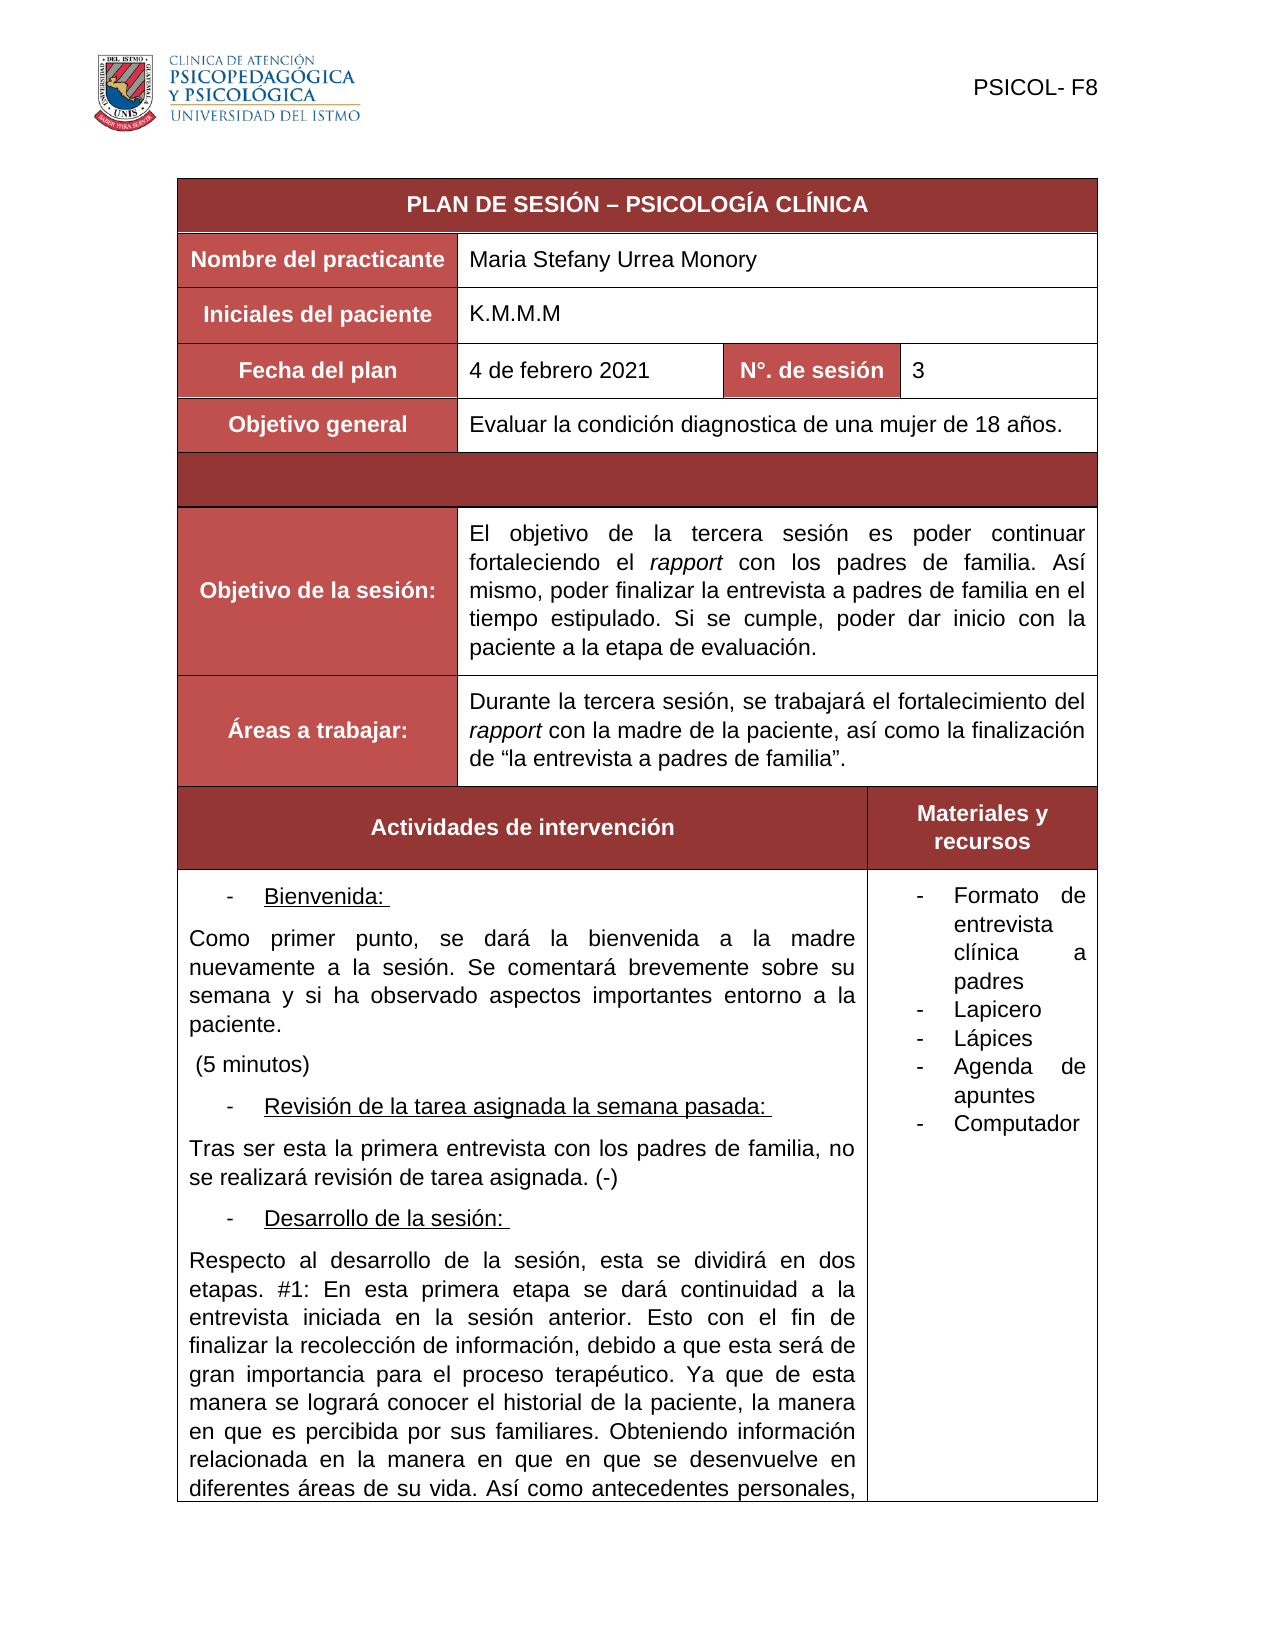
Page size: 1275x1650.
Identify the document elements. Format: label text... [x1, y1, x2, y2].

table_cell Iniciales del paciente [178, 288, 457, 343]
table_cell Áreas a trabajar: [178, 676, 457, 786]
table_cell Objetivo general [178, 399, 457, 452]
table_cell 3 [901, 344, 1097, 397]
table_header PLAN DE SESIÓN – PSICOLOGÍA CLÍNICA [178, 179, 1097, 232]
table_cell N°. de sesión [724, 344, 900, 397]
table_cell 4 de febrero 2021 [458, 344, 723, 397]
picture [42, 25, 422, 166]
table_cell Actividades de intervención [178, 787, 867, 869]
table_cell Materiales y recursos [868, 787, 1097, 869]
table_cell Fecha del plan [178, 344, 457, 397]
table_cell [178, 453, 1097, 506]
table_cell Evaluar la condición diagnostica de una mujer de 18 años. [458, 399, 1097, 452]
table_cell Durante la tercera sesión, se trabajará el fortalecimiento del rapport con la madre de la paciente, así como la finalización de “la entrevista a padres de familia”. [458, 676, 1097, 786]
table_cell Maria Stefany Urrea Monory [458, 234, 1097, 287]
table_cell Nombre del practicante [178, 234, 457, 287]
table_cell Objetivo de la sesión: [178, 508, 457, 675]
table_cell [868, 870, 1097, 1501]
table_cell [178, 870, 867, 1501]
table_cell K.M.M.M [458, 288, 1097, 343]
table_cell El objetivo de la tercera sesión es poder continuar fortaleciendo el rapport con los padres de familia. Así mismo, poder finalizar la entrevista a padres de familia en el tiempo estipulado. Si se cumple, poder dar inicio con la paciente a la etapa de evaluación. [458, 508, 1097, 675]
